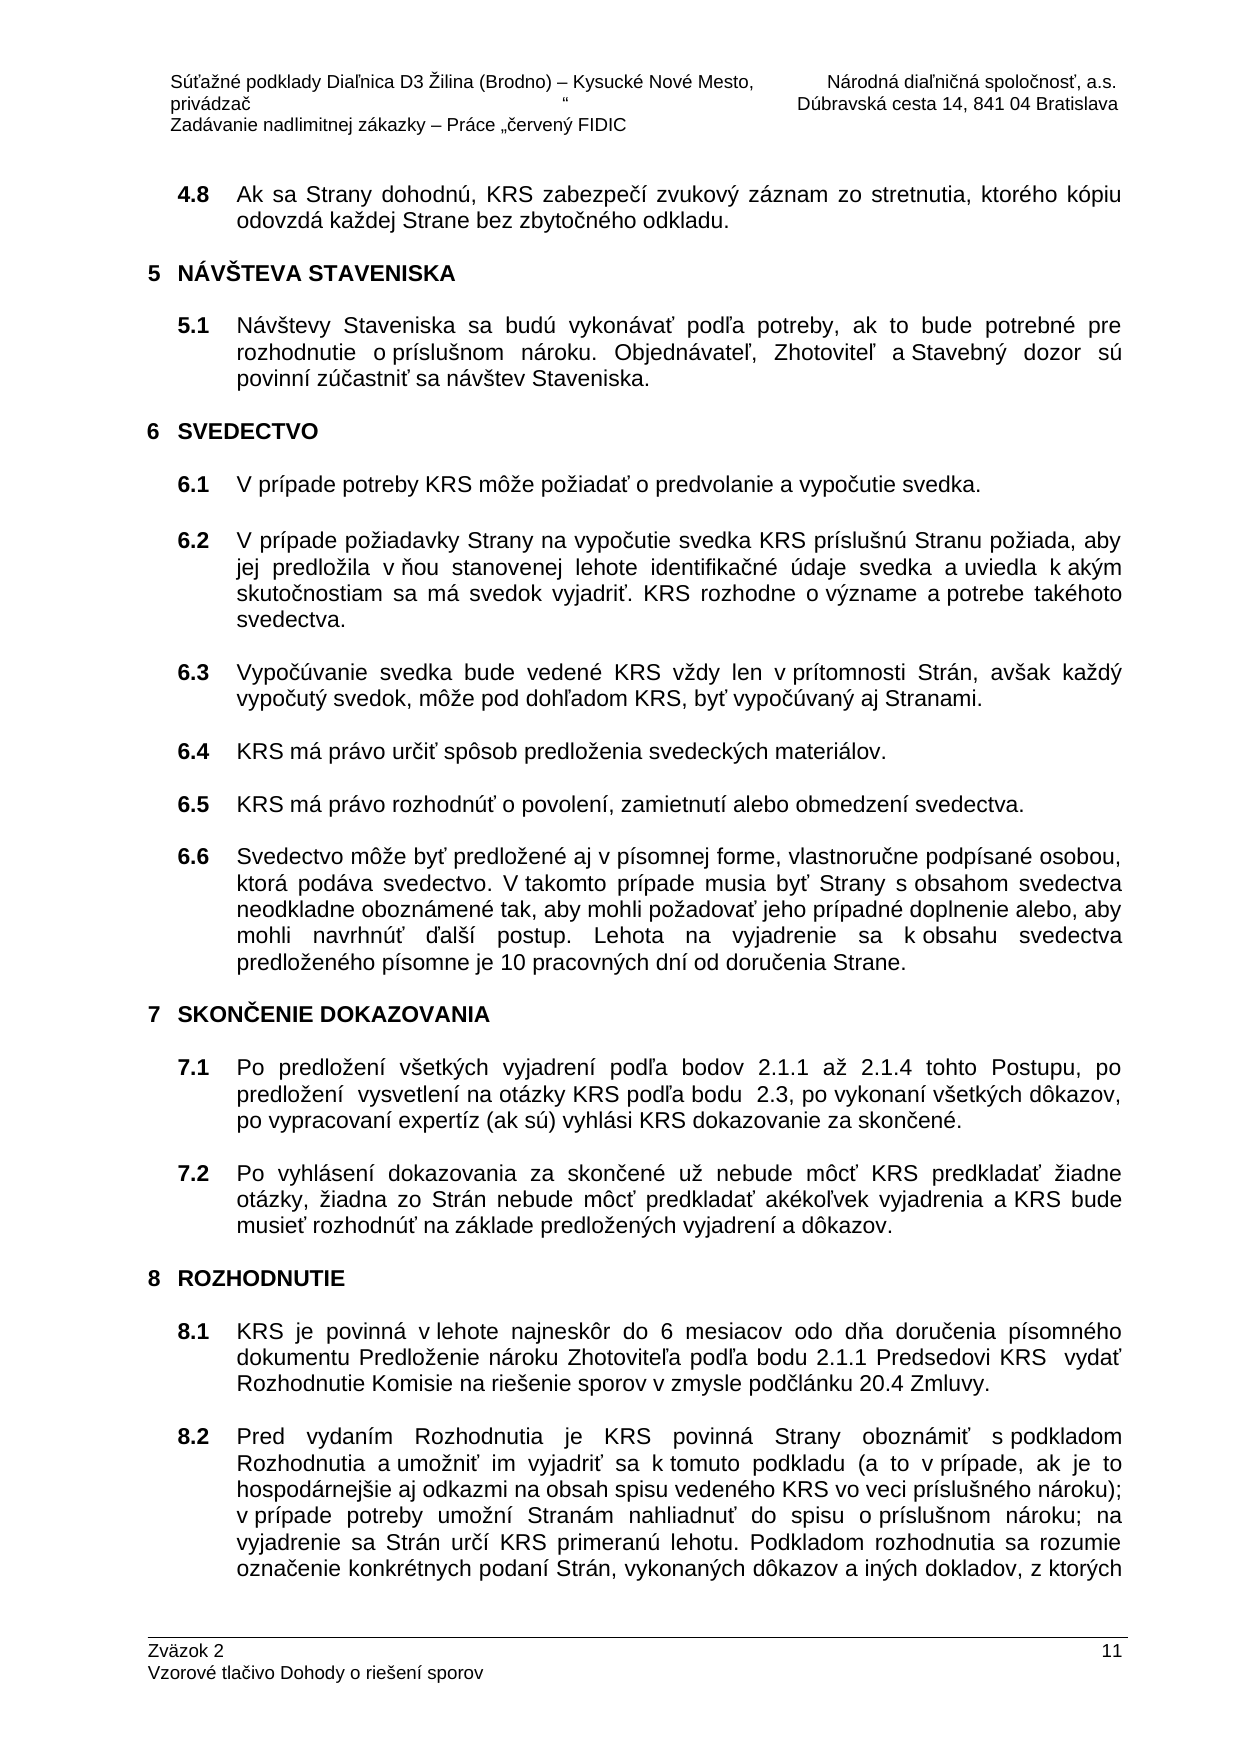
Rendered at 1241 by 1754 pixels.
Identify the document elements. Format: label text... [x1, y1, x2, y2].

list ROZHODNUTIE [148, 1265, 1122, 1291]
list SKONČENIE DOKAZOVANIA [148, 1001, 1122, 1028]
list KRS má právo rozhodnúť o povolení, zamietnutí alebo obmedzení svedectva. [177, 791, 1122, 817]
list KRS je povinná v lehote najneskôr do 6 mesiacov odo dňa doručenia písomného dokumentu Predloženie nároku Zhotoviteľa podľa bodu 2.1.1 Predsedovi KRS vydať Rozhodnutie Komisie na riešenie sporov v zmysle podčlánku 20.4 Zmluvy. [177, 1318, 1122, 1397]
list Po predložení všetkých vyjadrení podľa bodov 2.1.1 až 2.1.4 tohto Postupu, po predložení vysvetlení na otázky KRS podľa bodu 2.3, po vykonaní všetkých dôkazov, po vypracovaní expertíz (ak sú) vyhlási KRS dokazovanie za skončené. [177, 1054, 1122, 1133]
list Svedectvo môže byť predložené aj v písomnej forme, vlastnoručne podpísané osobou, ktorá podáva svedectvo. V takomto prípade musia byť Strany s obsahom svedectva neodkladne oboznámené tak, aby mohli požadovať jeho prípadné doplnenie alebo, aby mohli navrhnúť ďalší postup. Lehota na vyjadrenie sa k obsahu svedectva predloženého písomne je 10 pracovných dní od doručenia Strane. [177, 843, 1122, 975]
list Vypočúvanie svedka bude vedené KRS vždy len v prítomnosti Strán, avšak každý vypočutý svedok, môže pod dohľadom KRS, byť vypočúvaný aj Stranami. [177, 659, 1122, 712]
list V prípade potreby KRS môže požiadať o predvolanie a vypočutie svedka. [177, 471, 1122, 497]
list KRS má právo určiť spôsob predloženia svedeckých materiálov. [177, 738, 1122, 764]
list SVEDECTVO [147, 418, 1122, 444]
list Po vyhlásení dokazovania za skončené už nebude môcť KRS predkladať žiadne otázky, žiadna zo Strán nebude môcť predkladať akékoľvek vyjadrenia a KRS bude musieť rozhodnúť na základe predložených vyjadrení a dôkazov. [177, 1159, 1122, 1239]
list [177, 1423, 1122, 1581]
list NÁVŠTEVA STAVENISKA [148, 260, 1122, 286]
list Ak sa Strany dohodnú, KRS zabezpečí zvukový záznam zo stretnutia, ktorého kópiu odovzdá každej Strane bez zbytočného odkladu. [177, 181, 1122, 233]
list Návštevy Staveniska sa budú vykonávať podľa potreby, ak to bude potrebné pre rozhodnutie o príslušnom nároku. Objednávateľ, Zhotoviteľ a Stavebný dozor sú povinní zúčastniť sa návštev Staveniska. [177, 312, 1122, 391]
list V prípade požiadavky Strany na vypočutie svedka KRS príslušnú Stranu požiada, aby jej predložila v ňou stanovenej lehote identifikačné údaje svedka a uviedla k akým skutočnostiam sa má svedok vyjadriť. KRS rozhodne o význame a potrebe takéhoto svedectva. [177, 527, 1122, 632]
